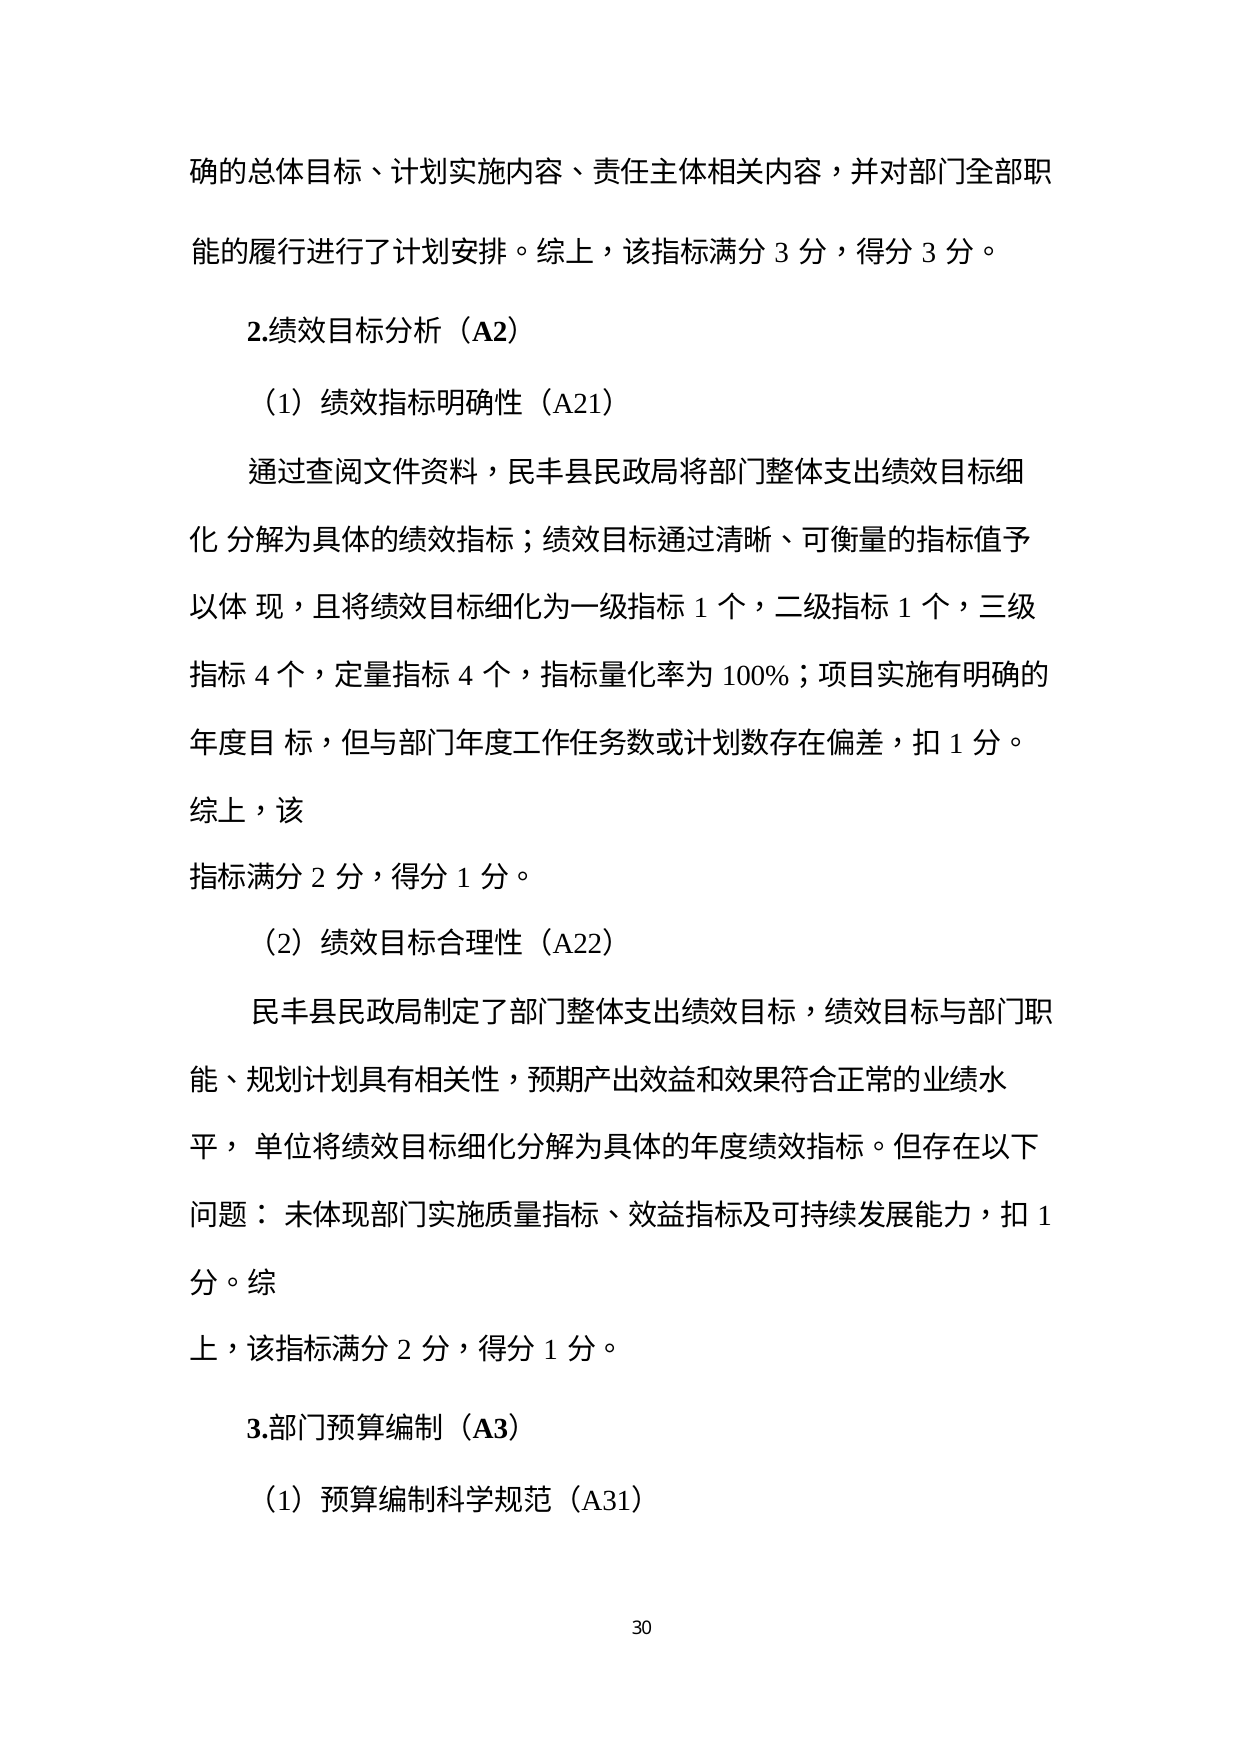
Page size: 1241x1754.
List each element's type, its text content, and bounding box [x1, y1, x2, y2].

text 通过查阅文件资料，民丰县民政局将部门整体支出绩效目标细化 分解为具体的绩效指标；绩效目标通过清晰、可衡量的指标值予以体 现，且将绩效目标细化为一级指标 1 个，二级指标 1 个，三级指标 4 个，定量指标 4 个，指标量化率为 100%；项目实施有明确的年度目 标，但与部门年度工作任务数或计划数存在偏差，扣 1 分。综上，该 [189, 451, 1053, 830]
text 2.绩效目标分析（A2） [247, 312, 1061, 348]
text 能的履行进行了计划安排。综上，该指标满分 3 分，得分 3 分。 [191, 233, 1061, 269]
text （1）绩效指标明确性（A21） [248, 384, 1061, 421]
text （2）绩效目标合理性（A22） [248, 924, 1061, 961]
text 3.部门预算编制（A3） [246, 1409, 1061, 1446]
text （1）预算编制科学规范（A31） [248, 1482, 1061, 1518]
text 确的总体目标、计划实施内容、责任主体相关内容，并对部门全部职 [189, 168, 1061, 233]
text 上，该指标满分 2 分，得分 1 分。 [189, 1330, 1061, 1367]
text 民丰县民政局制定了部门整体支出绩效目标，绩效目标与部门职 能、规划计划具有相关性，预期产出效益和效果符合正常的业绩水平， 单位将绩效目标细化分解为具体的年度绩效指标。但存在以下问题： 未体现部门实施质量指标、效益指标及可持续发展能力，扣 1 分。综 [189, 991, 1061, 1302]
text 指标满分 2 分，得分 1 分。 [189, 858, 1061, 894]
